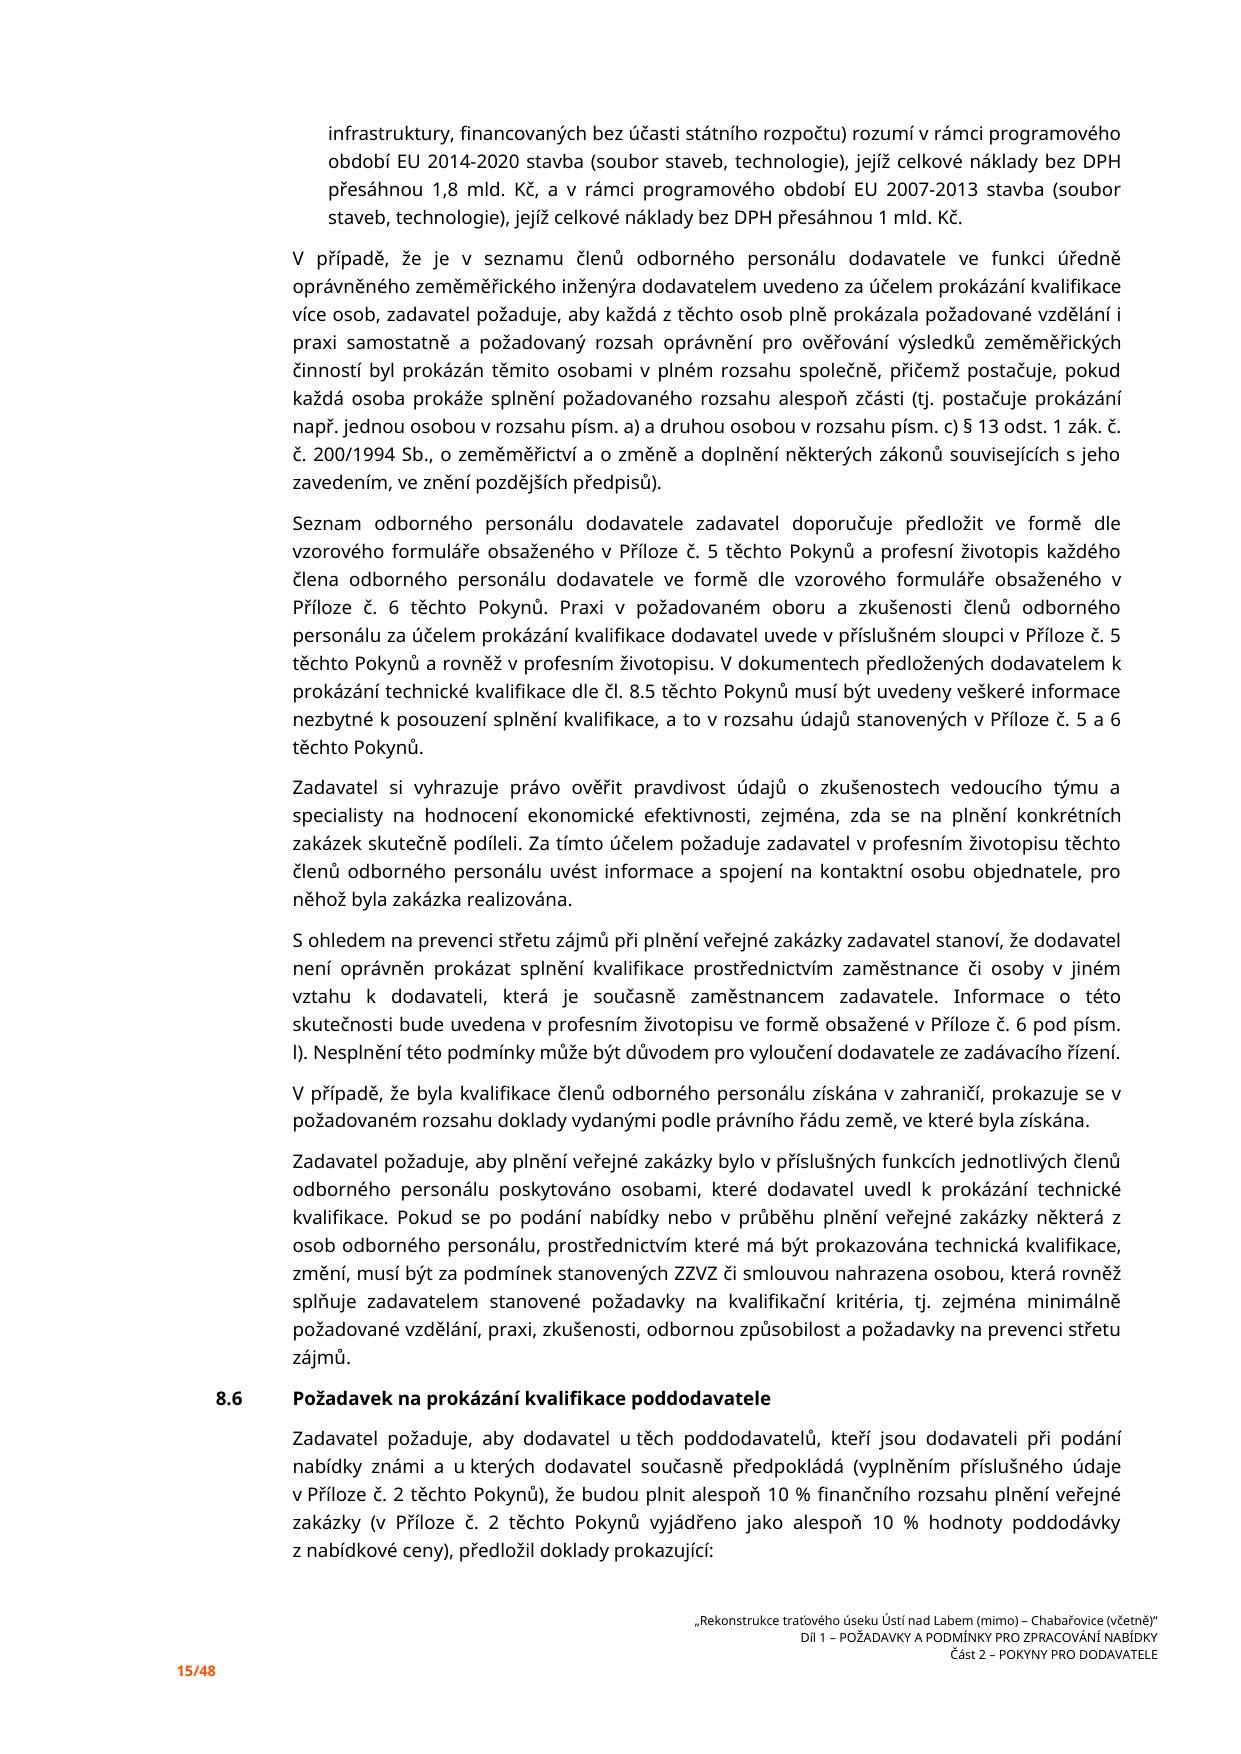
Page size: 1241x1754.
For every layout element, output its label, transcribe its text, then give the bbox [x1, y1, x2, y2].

text V případě, že je v seznamu členů odborného personálu dodavatele ve funkci úředně oprávněného zeměměřického inženýra dodavatelem uvedeno za účelem prokázání kvalifikace více osob, zadavatel požaduje, aby každá z těchto osob plně prokázala požadované vzdělání i praxi samostatně a požadovaný rozsah oprávnění pro ověřování výsledků zeměměřických činností byl prokázán těmito osobami v plném rozsahu společně, přičemž postačuje, pokud každá osoba prokáže splnění požadovaného rozsahu alespoň zčásti (tj. postačuje prokázání např. jednou osobou v rozsahu písm. a) a druhou osobou v rozsahu písm. c) § 13 odst. 1 zák. č. č. 200/1994 Sb., o zeměměřictví a o změně a doplnění některých zákonů souvisejících s jeho zavedením, ve znění pozdějších předpisů). [292, 245, 1122, 495]
text Požadavek na prokázání kvalifikace poddodavatele [216, 1385, 1122, 1411]
text S ohledem na prevenci střetu zájmů při plnění veřejné zakázky zadavatel stanoví, že dodavatel není oprávněn prokázat splnění kvalifikace prostřednictvím zaměstnance či osoby v jiném vztahu k dodavateli, která je současně zaměstnancem zadavatele. Informace o této skutečnosti bude uvedena v profesním životopisu ve formě obsažené v Příloze č. 6 pod písm. l). Nesplnění této podmínky může být důvodem pro vyloučení dodavatele ze zadávacího řízení. [292, 927, 1122, 1065]
text V případě, že byla kvalifikace členů odborného personálu získána v zahraničí, prokazuje se v požadovaném rozsahu doklady vydanými podle právního řádu země, ve které byla získána. [292, 1080, 1122, 1133]
text Zadavatel požaduje, aby plnění veřejné zakázky bylo v příslušných funkcích jednotlivých členů odborného personálu poskytováno osobami, které dodavatel uvedl k prokázání technické kvalifikace. Pokud se po podání nabídky nebo v průběhu plnění veřejné zakázky některá z osob odborného personálu, prostřednictvím které má být prokazována technická kvalifikace, změní, musí být za podmínek stanovených ZZVZ či smlouvou nahrazena osobou, která rovněž splňuje zadavatelem stanovené požadavky na kvalifikační kritéria, tj. zejména minimálně požadované vzdělání, praxi, zkušenosti, odbornou způsobilost a požadavky na prevenci střetu zájmů. [292, 1148, 1122, 1370]
text Zadavatel požaduje, aby dodavatel u těch poddodavatelů, kteří jsou dodavateli při podání nabídky známi a u kterých dodavatel současně předpokládá (vyplněním příslušného údaje v Příloze č. 2 těchto Pokynů), že budou plnit alespoň 10 % finančního rozsahu plnění veřejné zakázky (v Příloze č. 2 těchto Pokynů vyjádřeno jako alespoň 10 % hodnoty poddodávky z nabídkové ceny), předložil doklady prokazující: [292, 1426, 1122, 1563]
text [292, 121, 1122, 230]
text Seznam odborného personálu dodavatele zadavatel doporučuje předložit ve formě dle vzorového formuláře obsaženého v Příloze č. 5 těchto Pokynů a profesní životopis každého člena odborného personálu dodavatele ve formě dle vzorového formuláře obsaženého v Příloze č. 6 těchto Pokynů. Praxi v požadovaném oboru a zkušenosti členů odborného personálu za účelem prokázání kvalifikace dodavatel uvede v příslušném sloupci v Příloze č. 5 těchto Pokynů a rovněž v profesním životopisu. V dokumentech předložených dodavatelem k prokázání technické kvalifikace dle čl. 8.5 těchto Pokynů musí být uvedeny veškeré informace nezbytné k posouzení splnění kvalifikace, a to v rozsahu údajů stanovených v Příloze č. 5 a 6 těchto Pokynů. [292, 510, 1122, 759]
text Zadavatel si vyhrazuje právo ověřit pravdivost údajů o zkušenostech vedoucího týmu a specialisty na hodnocení ekonomické efektivnosti, zejména, zda se na plnění konkrétních zakázek skutečně podíleli. Za tímto účelem požaduje zadavatel v profesním životopisu těchto členů odborného personálu uvést informace a spojení na kontaktní osobu objednatele, pro něhož byla zakázka realizována. [292, 774, 1122, 912]
